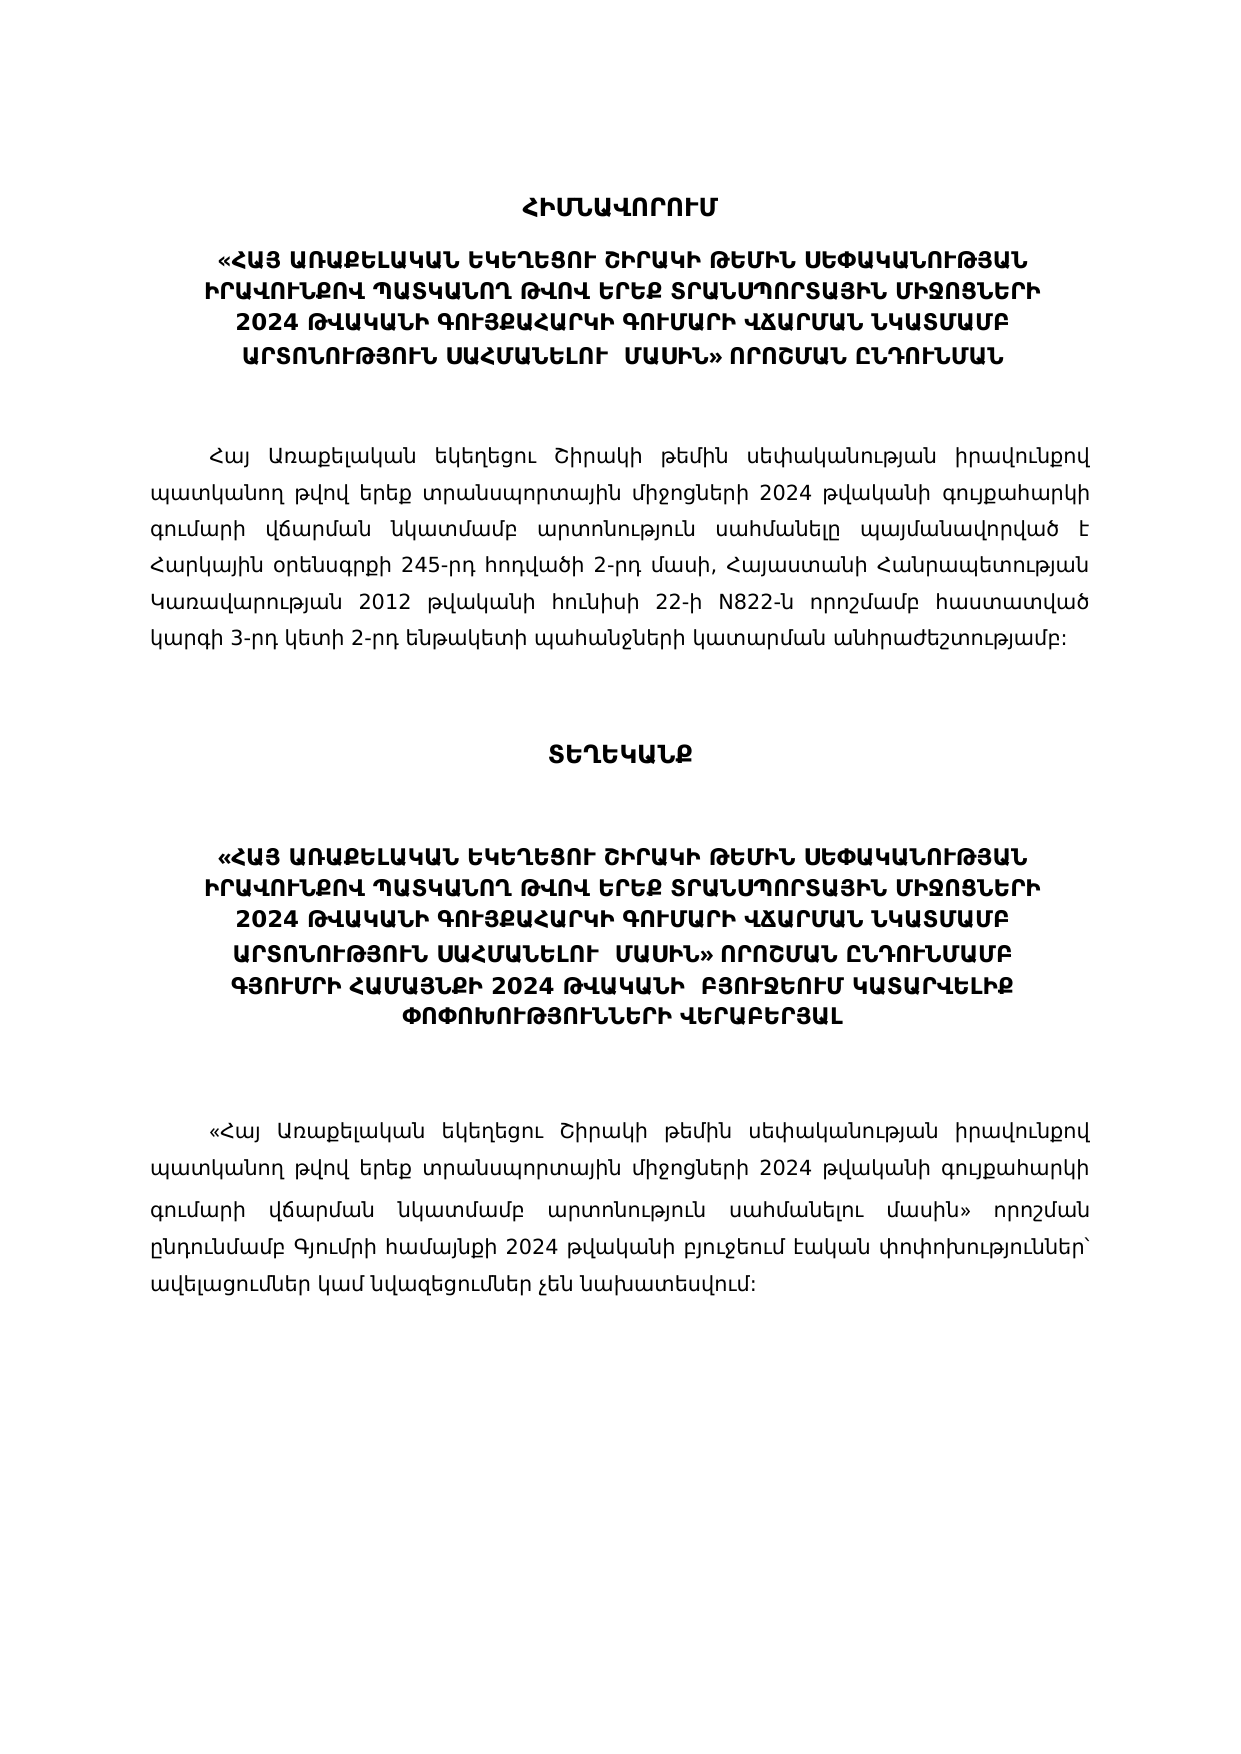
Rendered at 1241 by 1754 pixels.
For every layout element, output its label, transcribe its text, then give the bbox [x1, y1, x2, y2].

text «ՀԱՅ ԱՌԱՔԵԼԱԿԱՆ ԵԿԵՂԵՑՈՒ ՇԻՐԱԿԻ ԹԵՄԻՆ ՍԵՓԱԿԱՆՈՒԹՅԱՆ ԻՐԱՎՈՒՆՔՈՎ ՊԱՏԿԱՆՈՂ ԹՎՈՎ ԵՐԵՔ ՏՐԱՆՍՊՈՐՏԱՅԻՆ ՄԻՋՈՑՆԵՐԻ 2024 ԹՎԱԿԱՆԻ ԳՈՒՅՔԱՀԱՐԿԻ ԳՈՒՄԱՐԻ ՎՃԱՐՄԱՆ ՆԿԱՏՄԱՄԲ ԱՐՏՈՆՈՒԹՅՈՒՆ ՍԱՀՄԱՆԵԼՈՒ ՄԱՍԻՆ» ՈՐՈՇՄԱՆ ԸՆԴՈՒՆՄԱՆ [194, 247, 1051, 371]
text «Հայ Առաքելական եկեղեցու Շիրակի թեմին սեփականության իրավունքով պատկանող թվով երեք տրանսպորտային միջոցների 2024 թվականի գույքահարկի գումարի վճարման նկատմամբ արտոնություն սահմանելու մասին» որոշման ընդունմամբ Գյումրի համայնքի 2024 թվականի բյուջեում էական փոփոխություններ՝ ավելացումներ կամ նվազեցումներ չեն նախատեսվում: [150, 1116, 1090, 1296]
text «ՀԱՅ ԱՌԱՔԵԼԱԿԱՆ ԵԿԵՂԵՑՈՒ ՇԻՐԱԿԻ ԹԵՄԻՆ ՍԵՓԱԿԱՆՈՒԹՅԱՆ ԻՐԱՎՈՒՆՔՈՎ ՊԱՏԿԱՆՈՂ ԹՎՈՎ ԵՐԵՔ ՏՐԱՆՍՊՈՐՏԱՅԻՆ ՄԻՋՈՑՆԵՐԻ 2024 ԹՎԱԿԱՆԻ ԳՈՒՅՔԱՀԱՐԿԻ ԳՈՒՄԱՐԻ ՎՃԱՐՄԱՆ ՆԿԱՏՄԱՄԲ ԱՐՏՈՆՈՒԹՅՈՒՆ ՍԱՀՄԱՆԵԼՈՒ ՄԱՍԻՆ» ՈՐՈՇՄԱՆ ԸՆԴՈՒՆՄԱՄԲ ԳՅՈՒՄՐԻ ՀԱՄԱՅՆՔԻ 2024 ԹՎԱԿԱՆԻ ԲՅՈՒՋԵՈՒՄ ԿԱՏԱՐՎԵԼԻՔ ՓՈՓՈԽՈՒԹՅՈՒՆՆԵՐԻ ՎԵՐԱԲԵՐՅԱԼ [194, 840, 1051, 1030]
text ՀԻՄՆԱՎՈՐՈՒՄ [150, 193, 1090, 222]
text Հայ Առաքելական եկեղեցու Շիրակի թեմին սեփականության իրավունքով պատկանող թվով երեք տրանսպորտային միջոցների 2024 թվականի գույքահարկի գումարի վճարման նկատմամբ արտոնություն սահմանելը պայմանավորված է Հարկային օրենսգրքի 245-րդ հոդվածի 2-րդ մասի, Հայաստանի Հանրապետության Կառավարության 2012 թվականի հունիսի 22-ի N822-ն որոշմամբ հաստատված կարգի 3-րդ կետի 2-րդ ենթակետի պահանջների կատարման անհրաժեշտությամբ: [150, 444, 1090, 650]
text ՏԵՂԵԿԱՆՔ [150, 740, 1090, 769]
